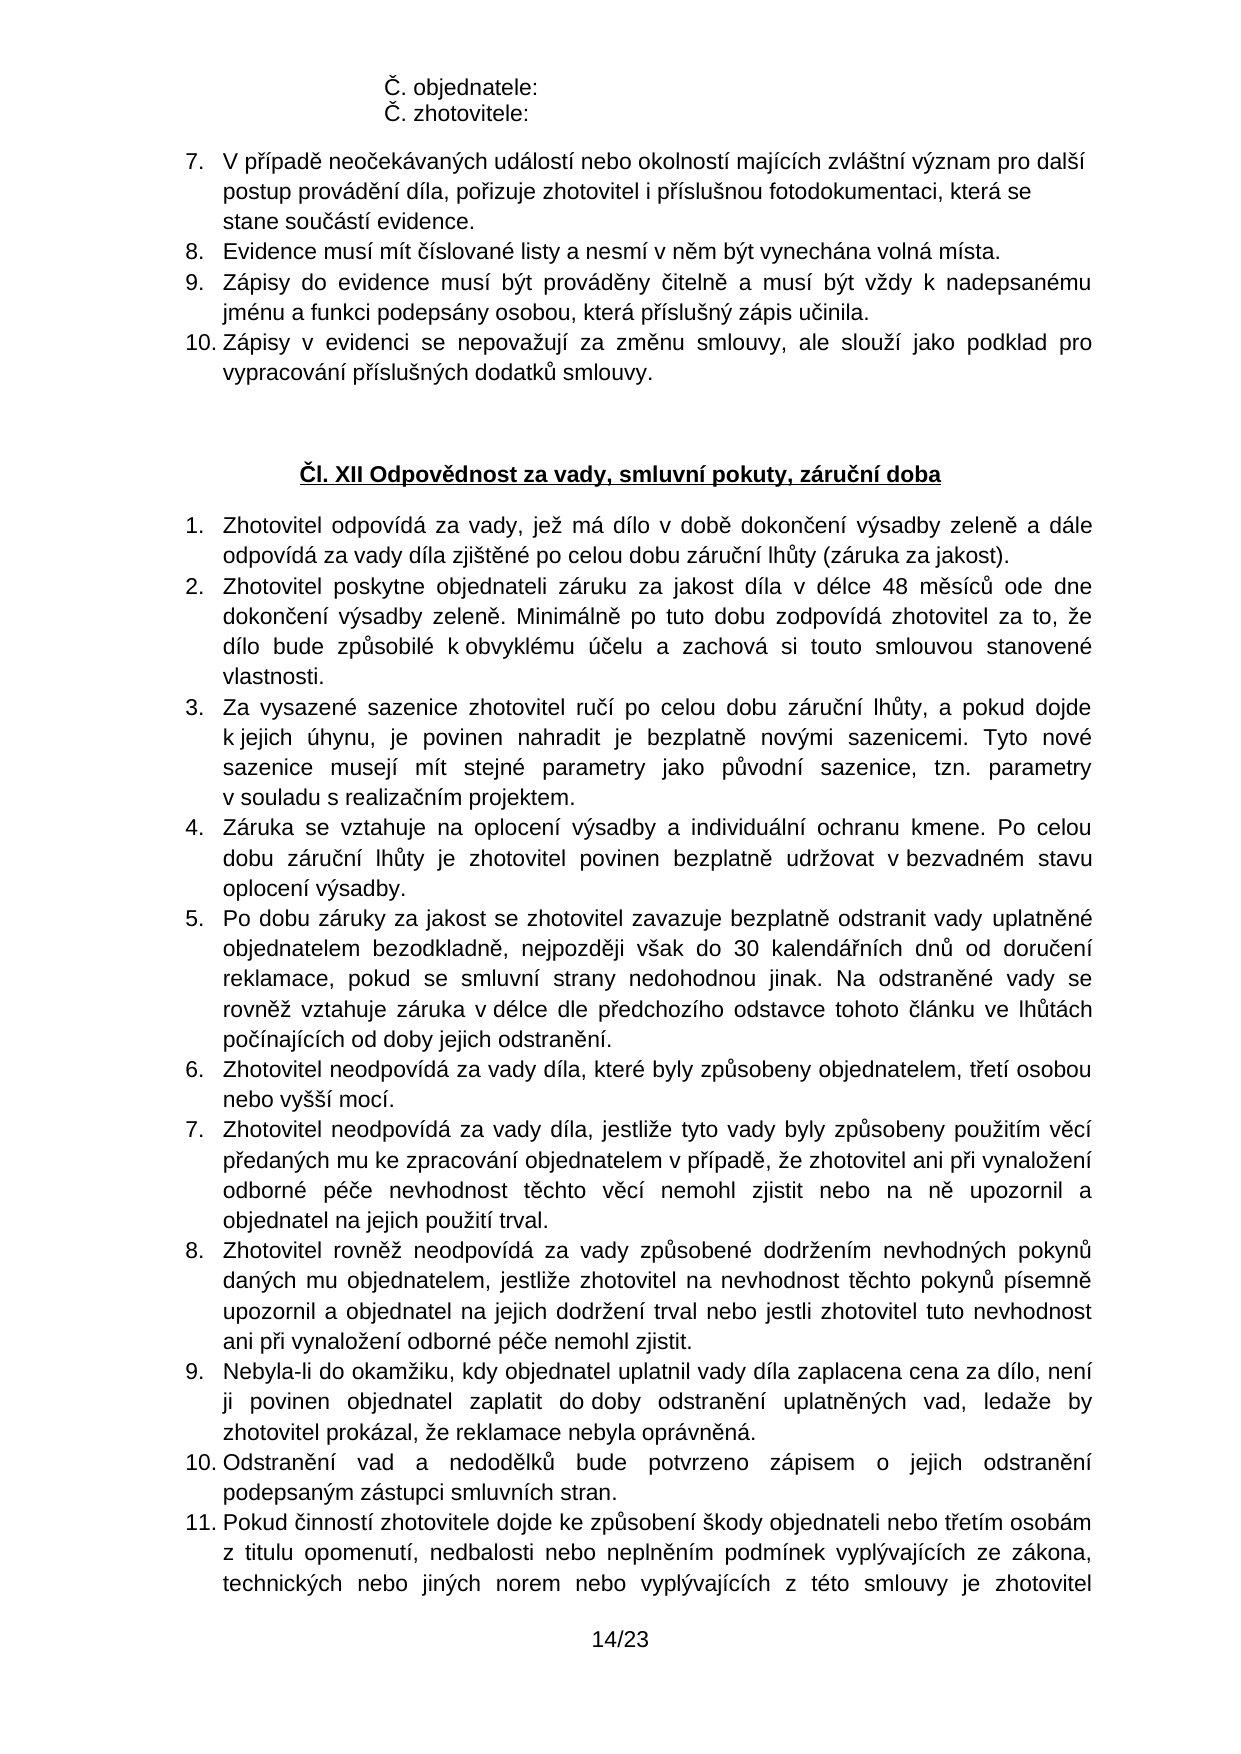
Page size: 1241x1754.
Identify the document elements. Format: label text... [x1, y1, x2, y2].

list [185, 1509, 1093, 1596]
list Zhotovitel neodpovídá za vady díla, jestliže tyto vady byly způsobeny použitím věcí předaných mu ke zpracování objednatelem v případě, že zhotovitel ani při vynaložení odborné péče nevhodnost těchto věcí nemohl zjistit nebo na ně upozornil a objednatel na jejich použití trval. [185, 1116, 1093, 1233]
list Evidence musí mít číslované listy a nesmí v něm být vynechána volná místa. [185, 238, 1093, 264]
text Čl. XII Odpovědnost za vady, smluvní pokuty, záruční doba [148, 461, 1093, 487]
list Zápisy do evidence musí být prováděny čitelně a musí být vždy k nadepsanému jménu a funkci podepsány osobou, která příslušný zápis učinila. [185, 268, 1093, 325]
list Zhotovitel rovněž neodpovídá za vady způsobené dodržením nevhodných pokynů daných mu objednatelem, jestliže zhotovitel na nevhodnost těchto pokynů písemně upozornil a objednatel na jejich dodržení trval nebo jestli zhotovitel tuto nevhodnost ani při vynaložení odborné péče nemohl zjistit. [185, 1237, 1093, 1354]
list Zhotovitel odpovídá za vady, jež má dílo v době dokončení výsadby zeleně a dále odpovídá za vady díla zjištěné po celou dobu záruční lhůty (záruka za jakost). [185, 512, 1093, 569]
list Zhotovitel poskytne objednateli záruku za jakost díla v délce 48 měsíců ode dne dokončení výsadby zeleně. Minimálně po tuto dobu zodpovídá zhotovitel za to, že dílo bude způsobilé k obvyklému účelu a zachová si touto smlouvou stanovené vlastnosti. [185, 573, 1093, 689]
list Zhotovitel neodpovídá za vady díla, které byly způsobeny objednatelem, třetí osobou nebo vyšší mocí. [185, 1056, 1093, 1112]
list Nebyla-li do okamžiku, kdy objednatel uplatnil vady díla zaplacena cena za dílo, není ji povinen objednatel zaplatit do doby odstranění uplatněných vad, ledaže by zhotovitel prokázal, že reklamace nebyla oprávněná. [185, 1358, 1093, 1445]
list Zápisy v evidenci se nepovažují za změnu smlouvy, ale slouží jako podklad pro vypracování příslušných dodatků smlouvy. [185, 329, 1093, 385]
list Po dobu záruky za jakost se zhotovitel zavazuje bezplatně odstranit vady uplatněné objednatelem bezodkladně, nejpozději však do 30 kalendářních dnů od doručení reklamace, pokud se smluvní strany nedohodnou jinak. Na odstraněné vady se rovněž vztahuje záruka v délce dle předchozího odstavce tohoto článku ve lhůtách počínajících od doby jejich odstranění. [185, 905, 1093, 1052]
list Záruka se vztahuje na oplocení výsadby a individuální ochranu kmene. Po celou dobu záruční lhůty je zhotovitel povinen bezplatně udržovat v bezvadném stavu oplocení výsadby. [185, 814, 1093, 901]
list V případě neočekávaných událostí nebo okolností majících zvláštní význam pro další postup provádění díla, pořizuje zhotovitel i příslušnou fotodokumentaci, která se stane součástí evidence. [185, 148, 1093, 234]
list Odstranění vad a nedodělků bude potvrzeno zápisem o jejich odstranění podepsaným zástupci smluvních stran. [185, 1449, 1093, 1505]
list Za vysazené sazenice zhotovitel ručí po celou dobu záruční lhůty, a pokud dojde k jejich úhynu, je povinen nahradit je bezplatně novými sazenicemi. Tyto nové sazenice musejí mít stejné parametry jako původní sazenice, tzn. parametry v souladu s realizačním projektem. [185, 693, 1093, 810]
